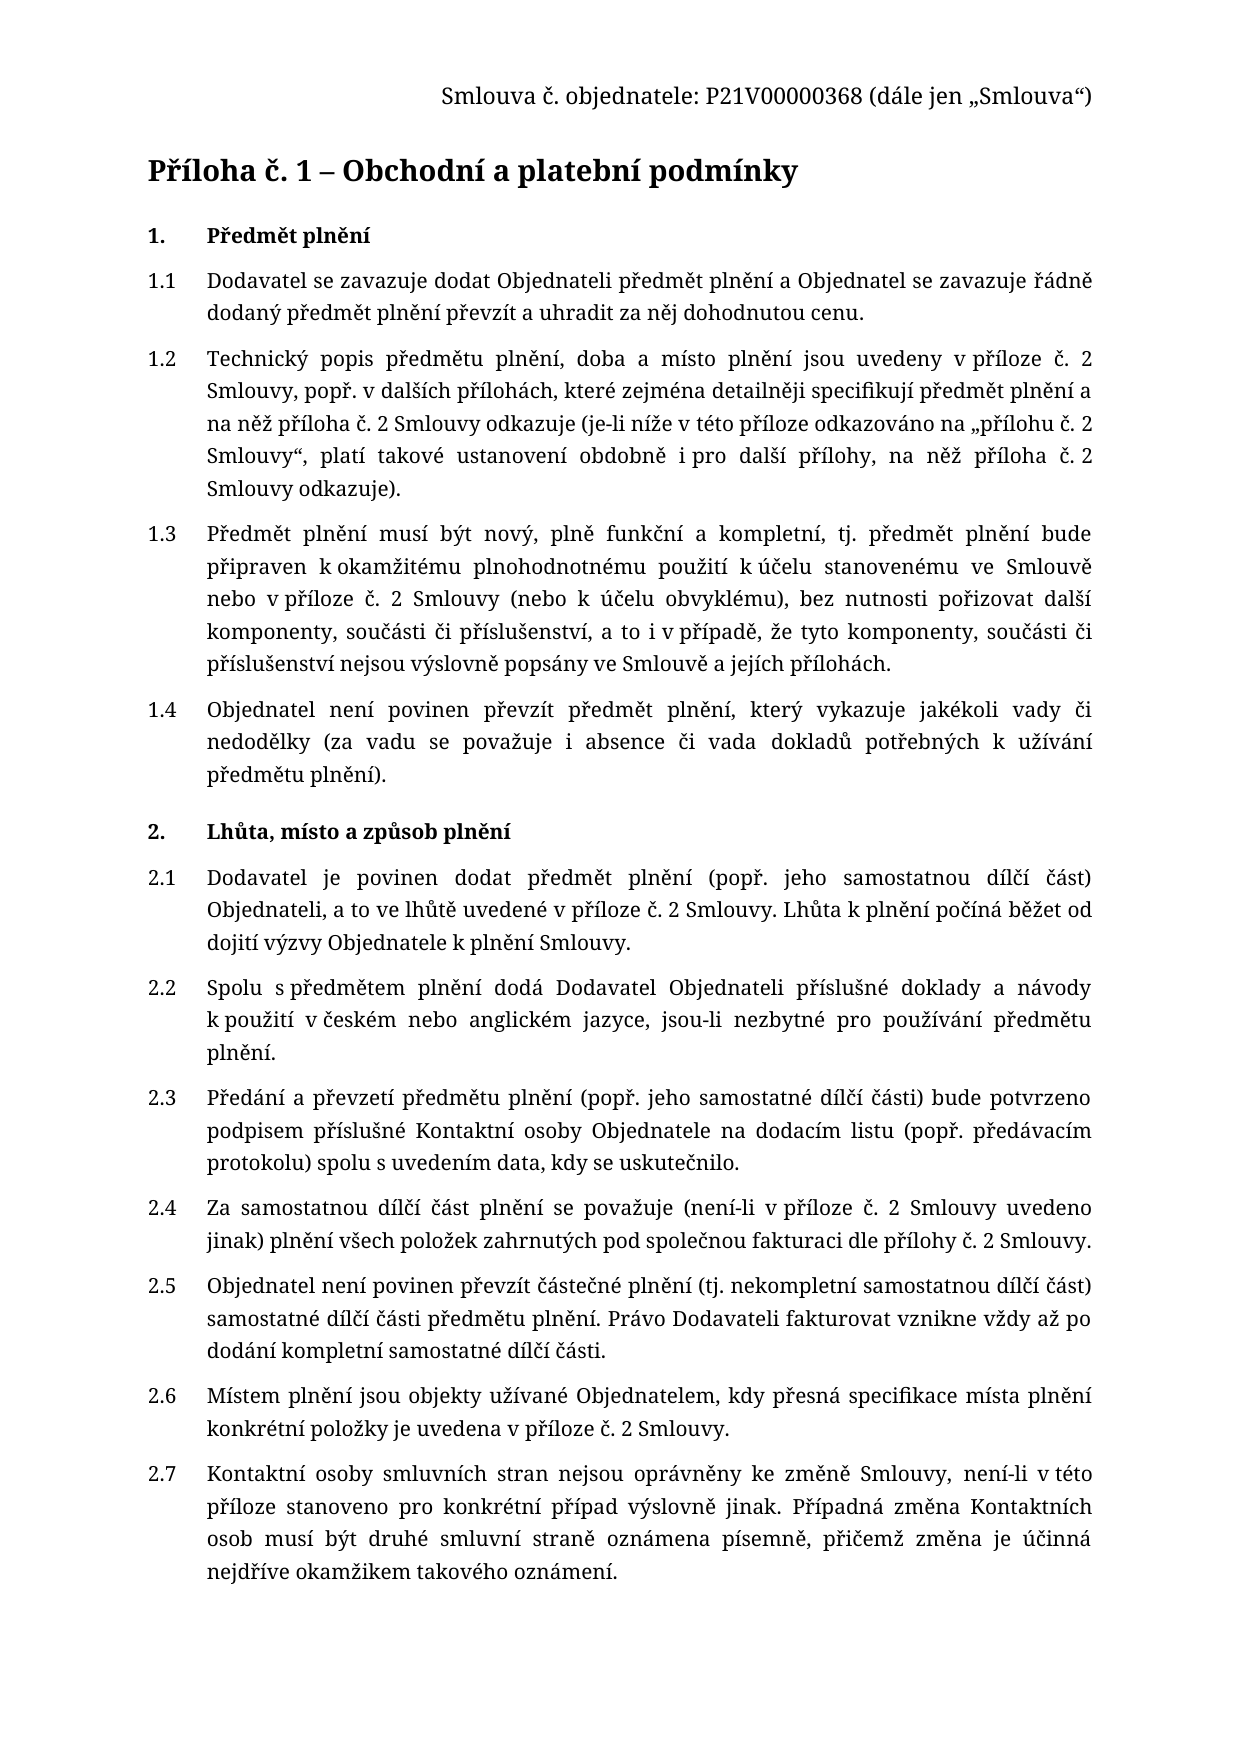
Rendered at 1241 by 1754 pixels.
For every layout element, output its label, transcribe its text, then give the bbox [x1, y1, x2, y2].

list Předání a převzetí předmětu plnění (popř. jeho samostatné dílčí části) bude potvrzeno podpisem příslušné Kontaktní osoby Objednatele na dodacím listu (popř. předávacím protokolu) spolu s uvedením data, kdy se uskutečnilo. [148, 1083, 1093, 1177]
list Za samostatnou dílčí část plnění se považuje (není-li v příloze č. 2 Smlouvy uvedeno jinak) plnění všech položek zahrnutých pod společnou fakturaci dle přílohy č. 2 Smlouvy. [148, 1193, 1093, 1254]
list Dodavatel se zavazuje dodat Objednateli předmět plnění a Objednatel se zavazuje řádně dodaný předmět plnění převzít a uhradit za něj dohodnutou cenu. [148, 266, 1093, 327]
list Dodavatel je povinen dodat předmět plnění (popř. jeho samostatnou dílčí část) Objednateli, a to ve lhůtě uvedené v příloze č. 2 Smlouvy. Lhůta k plnění počíná běžet od dojití výzvy Objednatele k plnění Smlouvy. [148, 863, 1093, 956]
list Předmět plnění musí být nový, plně funkční a kompletní, tj. předmět plnění bude připraven k okamžitému plnohodnotnému použití k účelu stanovenému ve Smlouvě nebo v příloze č. 2 Smlouvy (nebo k účelu obvyklému), bez nutnosti pořizovat další komponenty, součásti či příslušenství, a to i v případě, že tyto komponenty, součásti či příslušenství nejsou výslovně popsány ve Smlouvě a jejích přílohách. [148, 519, 1093, 678]
list Místem plnění jsou objekty užívané Objednatelem, kdy přesná specifikace místa plnění konkrétní položky je uvedena v příloze č. 2 Smlouvy. [148, 1382, 1093, 1443]
list Objednatel není povinen převzít předmět plnění, který vykazuje jakékoli vady či nedodělky (za vadu se považuje i absence či vada dokladů potřebných k užívání předmětu plnění). [148, 695, 1093, 788]
list Objednatel není povinen převzít částečné plnění (tj. nekompletní samostatnou dílčí část) samostatné dílčí části předmětu plnění. Právo Dodavateli fakturovat vznikne vždy až po dodání kompletní samostatné dílčí části. [148, 1271, 1093, 1365]
list Předmět plnění [148, 221, 1093, 249]
list Technický popis předmětu plnění, doba a místo plnění jsou uvedeny v příloze č. 2 Smlouvy, popř. v dalších přílohách, které zejména detailněji specifikují předmět plnění a na něž příloha č. 2 Smlouvy odkazuje (je-li níže v této příloze odkazováno na „přílohu č. 2 Smlouvy“, platí takové ustanovení obdobně i pro další přílohy, na něž příloha č. 2 Smlouvy odkazuje). [148, 344, 1093, 502]
text Příloha č. 1 – Obchodní a platební podmínky [148, 150, 1093, 190]
list Kontaktní osoby smluvních stran nejsou oprávněny ke změně Smlouvy, není-li v této příloze stanoveno pro konkrétní případ výslovně jinak. Případná změna Kontaktních osob musí být druhé smluvní straně oznámena písemně, přičemž změna je účinná nejdříve okamžikem takového oznámení. [148, 1459, 1093, 1586]
list Spolu s předmětem plnění dodá Dodavatel Objednateli příslušné doklady a návody k použití v českém nebo anglickém jazyce, jsou-li nezbytné pro používání předmětu plnění. [148, 973, 1093, 1067]
list Lhůta, místo a způsob plnění [148, 817, 1093, 846]
